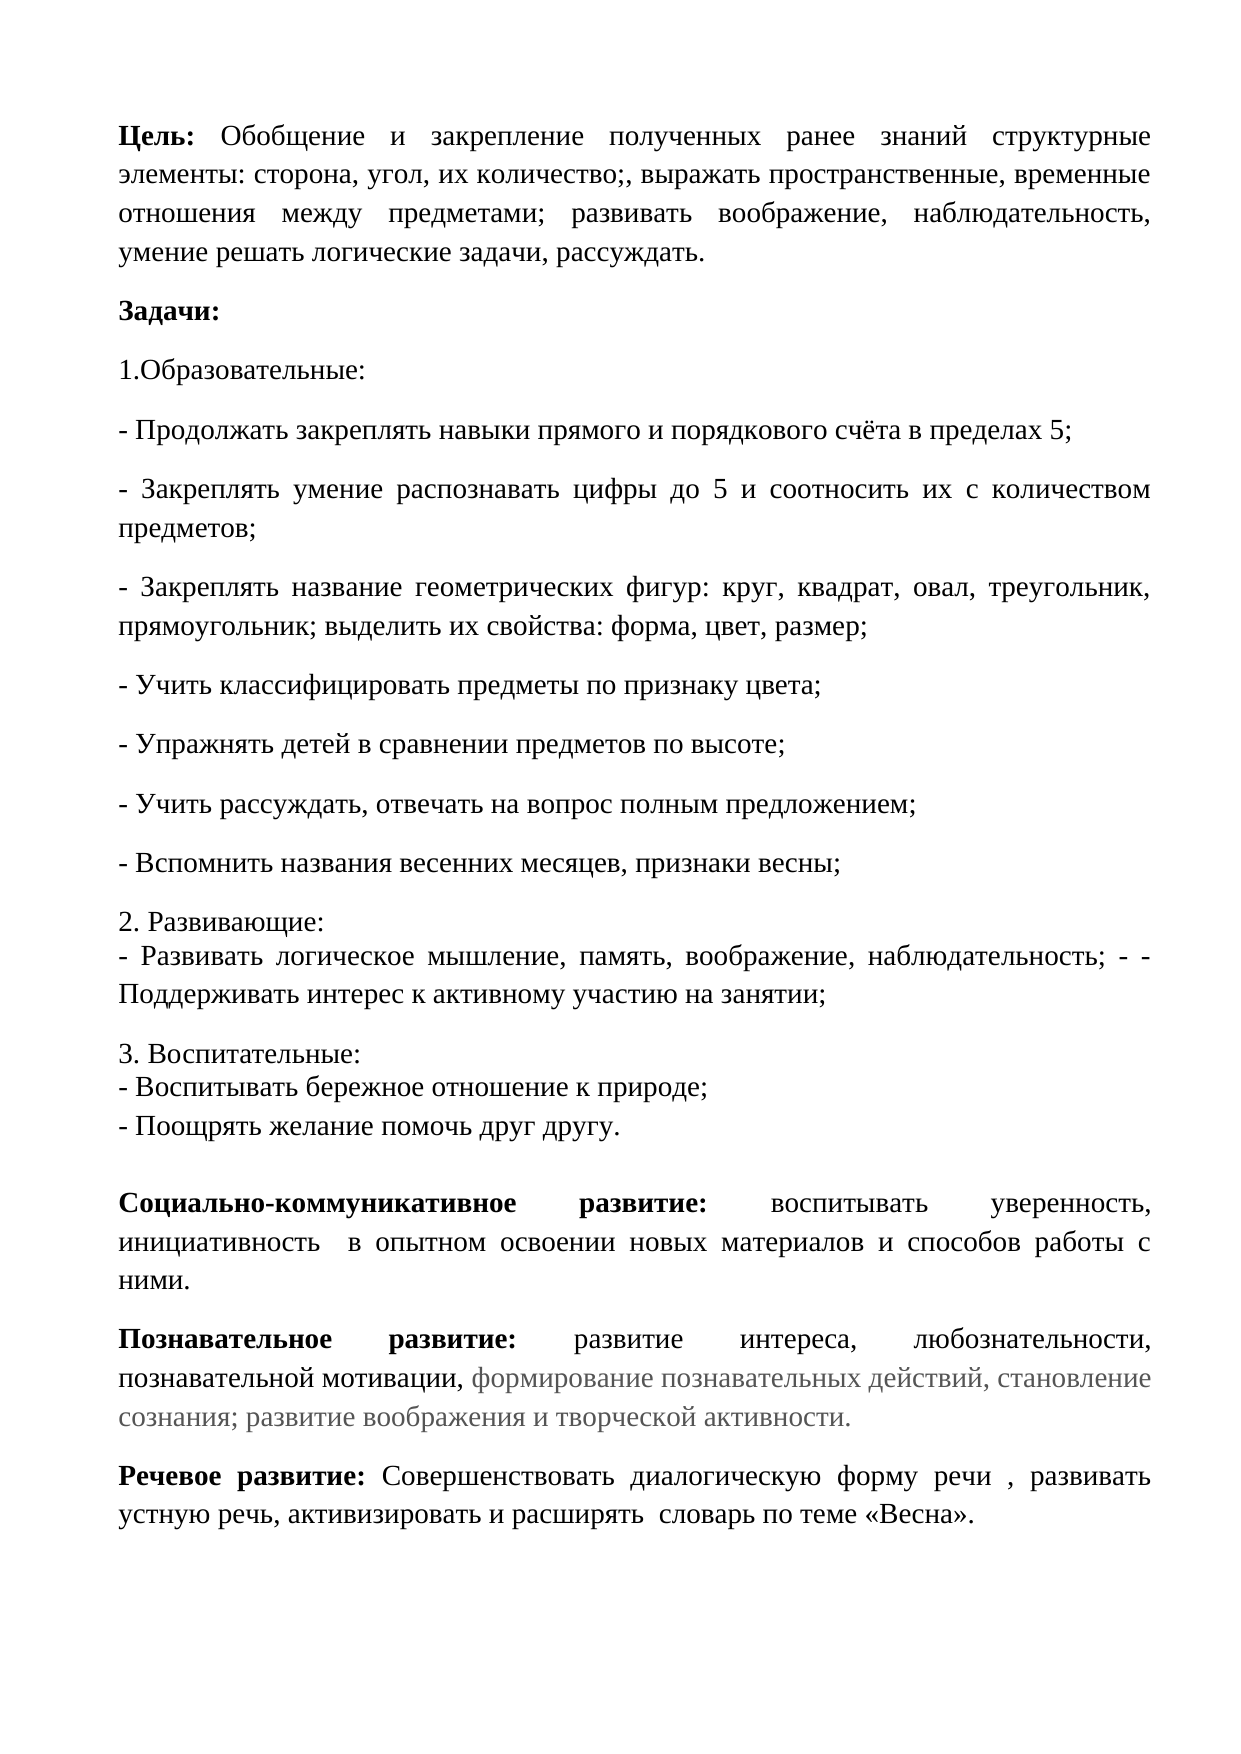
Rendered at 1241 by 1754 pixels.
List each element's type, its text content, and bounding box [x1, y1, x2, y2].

text - Закреплять умение распознавать цифры до 5 и соотносить их с количеством предметов; [118, 471, 1152, 543]
text 1.Образовательные: [118, 352, 1152, 386]
text Речевое развитие: Совершенствовать диалогическую форму речи , развивать устную речь, активизировать и расширять словарь по теме «Весна». [118, 1458, 1152, 1530]
text - Поощрять желание помочь друг другу. [118, 1108, 1152, 1142]
text 3. Воспитательные: [118, 1036, 1152, 1069]
text Задачи: [118, 293, 1152, 327]
text - Учить классифицировать предметы по признаку цвета; [118, 667, 1152, 701]
text - Развивать логическое мышление, память, воображение, наблюдательность; - - Поддерживать интерес к активному участию на занятии; [118, 938, 1152, 1010]
text Познавательное развитие: развитие интереса, любознательности, познавательной мотивации, формирование познавательных действий, становление сознания; развитие воображения и творческой активности. [118, 1322, 1152, 1432]
text - Упражнять детей в сравнении предметов по высоте; [118, 726, 1152, 760]
text Социально-коммуникативное развитие: воспитывать уверенность, инициативность в опытном освоении новых материалов и способов работы с ними. [118, 1185, 1152, 1296]
text - Продолжать закреплять навыки прямого и порядкового счёта в пределах 5; [118, 412, 1152, 445]
text 2. Развивающие: [118, 904, 1152, 938]
text - Закреплять название геометрических фигур: круг, квадрат, овал, треугольник, прямоугольник; выделить их свойства: форма, цвет, размер; [118, 569, 1152, 641]
text - Вспомнить названия весенних месяцев, признаки весны; [118, 845, 1152, 879]
text Цель: Обобщение и закрепление полученных ранее знаний структурные элементы: сторона, угол, их количество;, выражать пространственные, временные отношения между предметами; развивать воображение, наблюдательность, умение решать логические задачи, рассуждать. [118, 118, 1152, 267]
text - Воспитывать бережное отношение к природе; [118, 1069, 1152, 1103]
text - Учить рассуждать, отвечать на вопрос полным предложением; [118, 786, 1152, 819]
